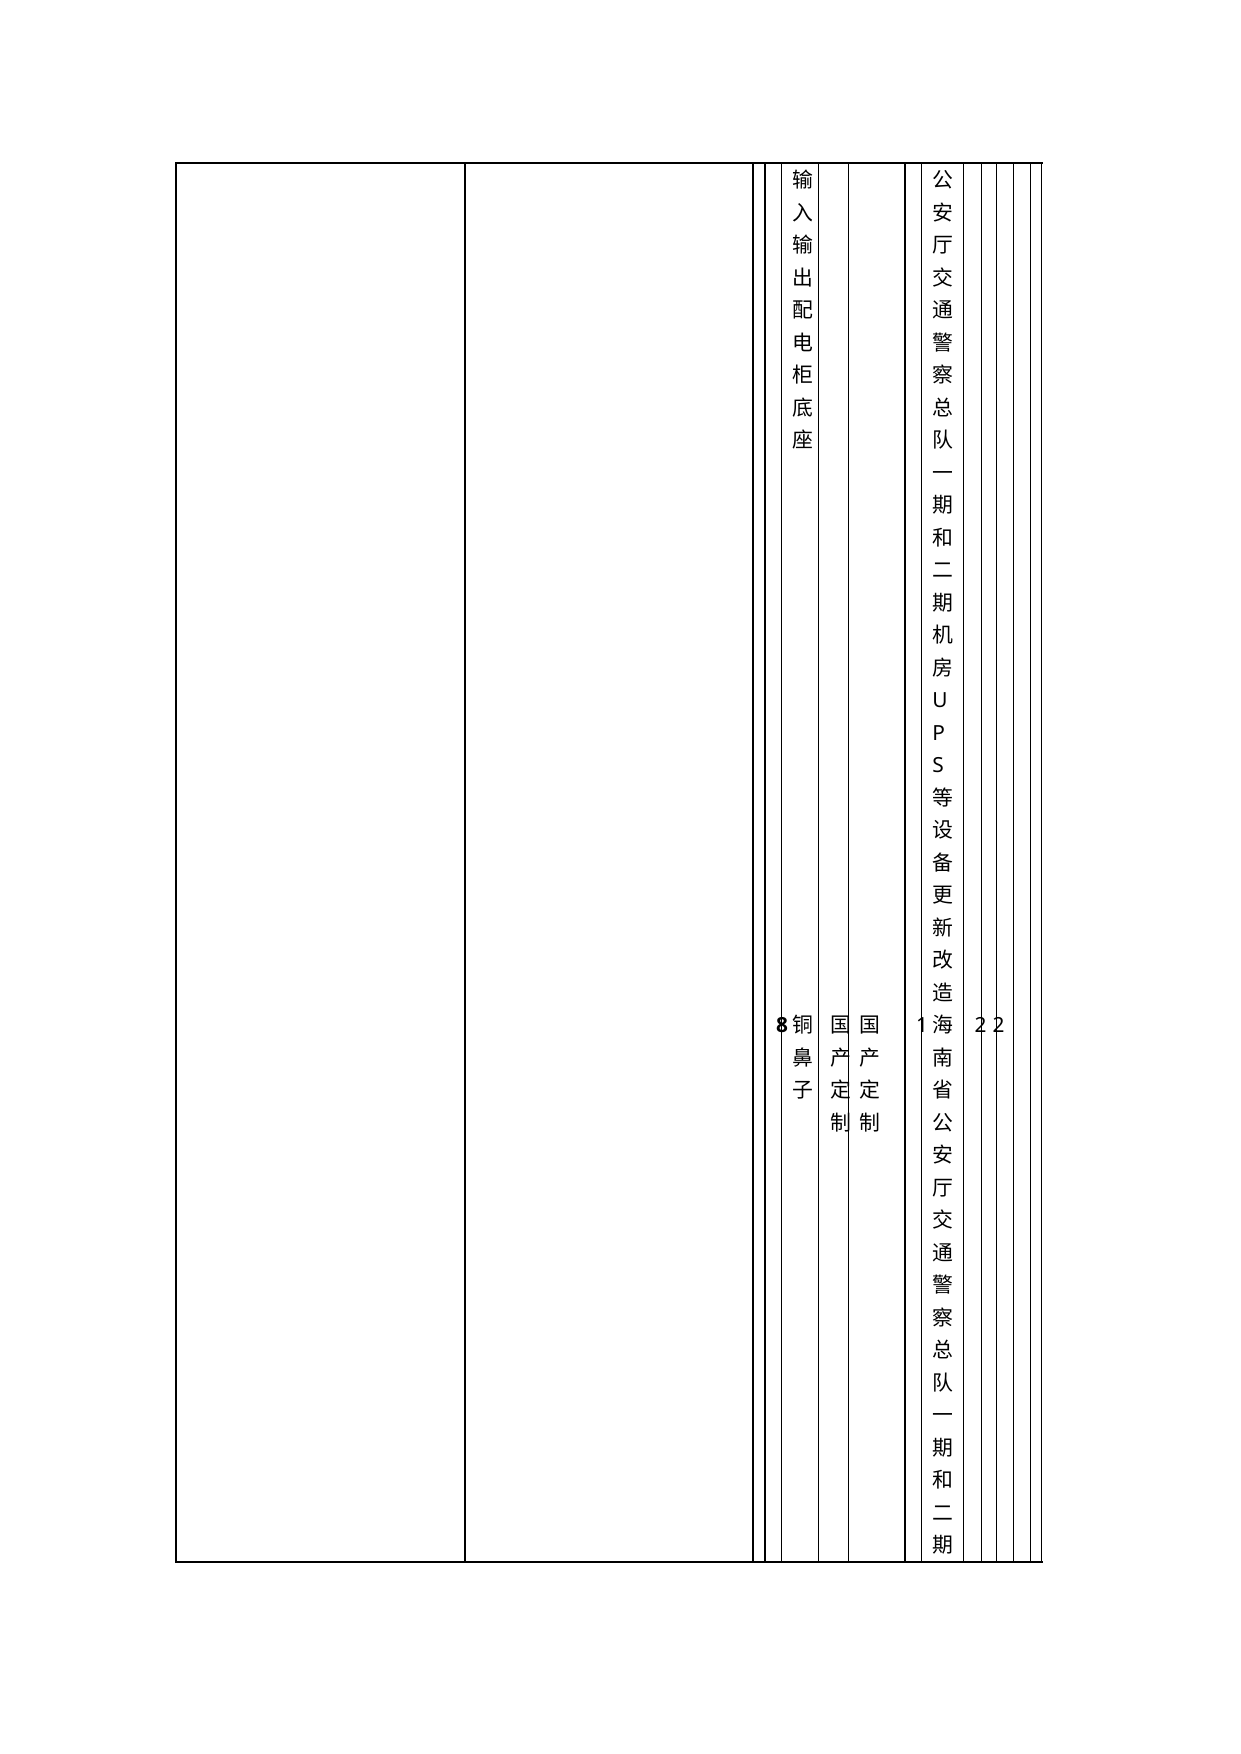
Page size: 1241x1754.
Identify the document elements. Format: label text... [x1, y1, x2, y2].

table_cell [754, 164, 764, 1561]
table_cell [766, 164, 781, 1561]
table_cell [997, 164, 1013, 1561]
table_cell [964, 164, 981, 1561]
table_cell [466, 164, 752, 1561]
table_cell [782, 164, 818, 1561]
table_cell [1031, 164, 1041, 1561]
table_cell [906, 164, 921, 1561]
table_cell 1 [177, 164, 464, 1561]
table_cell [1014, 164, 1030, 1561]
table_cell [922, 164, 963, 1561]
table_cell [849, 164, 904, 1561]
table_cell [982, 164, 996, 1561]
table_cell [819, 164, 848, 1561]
